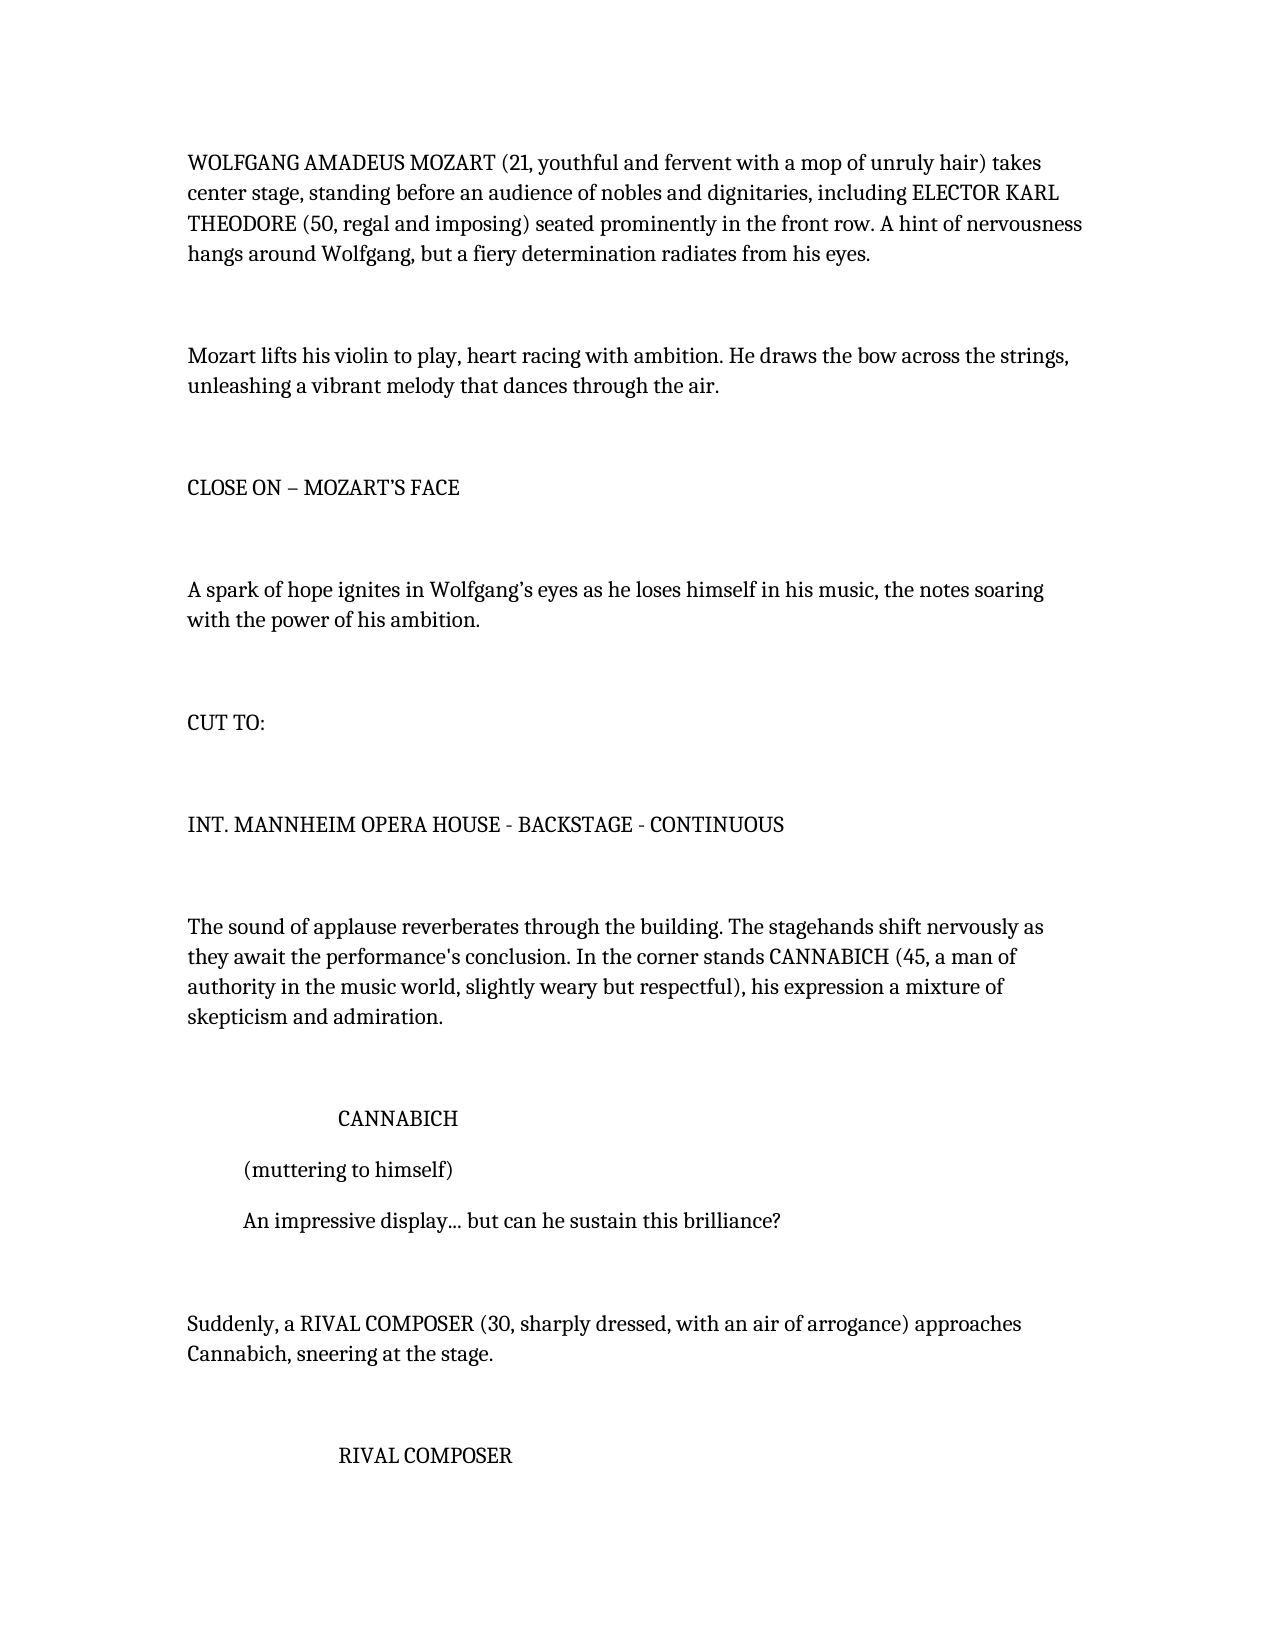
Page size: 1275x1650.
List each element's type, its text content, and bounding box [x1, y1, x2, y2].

text WOLFGANG AMADEUS MOZART (21, youthful and fervent with a mop of unruly hair) takes center stage, standing before an audience of nobles and dignitaries, including ELECTOR KARL THEODORE (50, regal and imposing) seated prominently in the front row. A hint of nervousness hangs around Wolfgang, but a fiery determination radiates from his eyes. [187, 150, 1087, 267]
text INT. MANNHEIM OPERA HOUSE - BACKSTAGE - CONTINUOUS [187, 811, 1087, 838]
text Suddenly, a RIVAL COMPOSER (30, sharply dressed, with an air of arrogance) approaches Cannabich, sneering at the stage. [187, 1310, 1087, 1367]
text A spark of hope ignites in Wolfgang’s eyes as he loses himself in his music, the notes soaring with the power of his ambition. [187, 577, 1087, 634]
text CLOSE ON – MOZART’S FACE [187, 475, 1087, 501]
text An impressive display... but can he sustain this brilliance? [187, 1208, 1087, 1235]
text The sound of applause reverberates through the building. The stagehands shift nervously as they await the performance's conclusion. In the corner stands CANNABICH (45, a man of authority in the music world, slightly weary but respectful), his expression a mixture of skepticism and admiration. [187, 913, 1087, 1031]
text CANNABICH [187, 1106, 1087, 1133]
text Mozart lifts his violin to play, heart racing with ambition. He draws the bow across the strings, unleashing a vibrant melody that dances through the air. [187, 343, 1087, 399]
text RIVAL COMPOSER [187, 1443, 1087, 1469]
text CUT TO: [187, 709, 1087, 736]
text (muttering to himself) [187, 1157, 1087, 1184]
